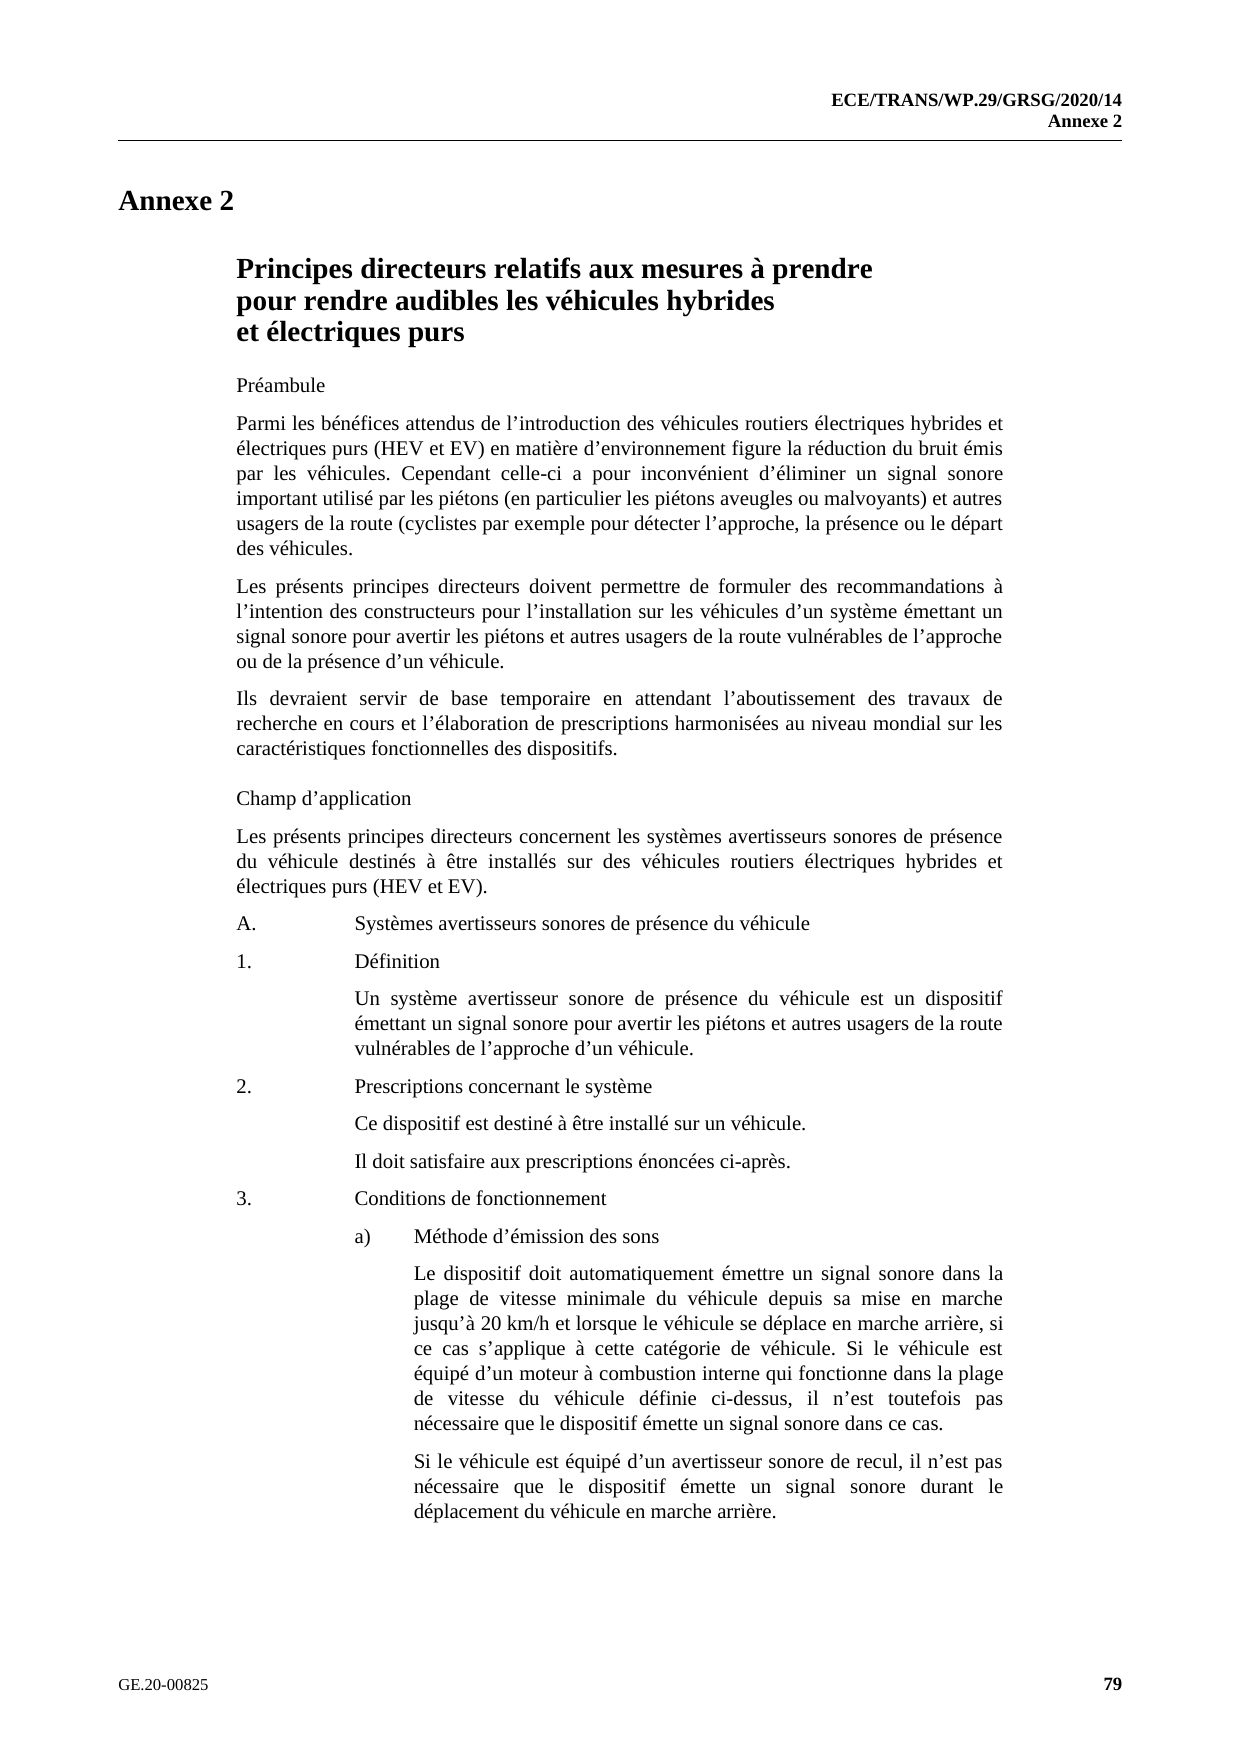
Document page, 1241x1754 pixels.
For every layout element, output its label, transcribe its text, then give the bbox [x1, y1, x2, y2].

text Un système avertisseur sonore de présence du véhicule est un dispositif émettant un signal sonore pour avertir les piétons et autres usagers de la route vulnérables de l’approche d’un véhicule. [354, 985, 1004, 1060]
text Champ d’application [118, 785, 1004, 810]
text Parmi les bénéfices attendus de l’introduction des véhicules routiers électriques hybrides et électriques purs (HEV et EV) en matière d’environnement figure la réduction du bruit émis par les véhicules. Cependant celle-ci a pour inconvénient d’éliminer un signal sonore important utilisé par les piétons (en particulier les piétons aveugles ou malvoyants) et autres usagers de la route (cyclistes par exemple pour détecter l’approche, la présence ou le départ des véhicules. [236, 410, 1004, 560]
text a) Méthode d’émission des sons [354, 1223, 1004, 1248]
text 3. Conditions de fonctionnement [236, 1185, 1004, 1210]
text Préambule [118, 373, 1004, 398]
text A. Systèmes avertisseurs sonores de présence du véhicule [236, 910, 1004, 935]
text Le dispositif doit automatiquement émettre un signal sonore dans la plage de vitesse minimale du véhicule depuis sa mise en marche jusqu’à 20 km/h et lorsque le véhicule se déplace en marche arrière, si ce cas s’applique à cette catégorie de véhicule. Si le véhicule est équipé d’un moteur à combustion interne qui fonctionne dans la plage de vitesse du véhicule définie ci-dessus, il n’est toutefois pas nécessaire que le dispositif émette un signal sonore dans ce cas. [413, 1260, 1004, 1435]
text Les présents principes directeurs doivent permettre de formuler des recommandations à l’intention des constructeurs pour l’installation sur les véhicules d’un système émettant un signal sonore pour avertir les piétons et autres usagers de la route vulnérables de l’approche ou de la présence d’un véhicule. [236, 573, 1004, 673]
text Si le véhicule est équipé d’un avertisseur sonore de recul, il n’est pas nécessaire que le dispositif émette un signal sonore durant le déplacement du véhicule en marche arrière. [413, 1448, 1004, 1523]
text Ce dispositif est destiné à être installé sur un véhicule. [354, 1110, 1004, 1135]
text Il doit satisfaire aux prescriptions énoncées ci-après. [354, 1148, 1004, 1173]
text Les présents principes directeurs concernent les systèmes avertisseurs sonores de présence du véhicule destinés à être installés sur des véhicules routiers électriques hybrides et électriques purs (HEV et EV). [236, 823, 1004, 898]
text Principes directeurs relatifs aux mesures à prendre pour rendre audibles les véhicules hybrides et électriques purs [118, 254, 1004, 348]
text 1. Définition [236, 948, 1004, 973]
text Ils devraient servir de base temporaire en attendant l’aboutissement des travaux de recherche en cours et l’élaboration de prescriptions harmonisées au niveau mondial sur les caractéristiques fonctionnelles des dispositifs. [236, 685, 1004, 760]
text Annexe 2 [118, 185, 1004, 216]
text 2. Prescriptions concernant le système [236, 1073, 1004, 1098]
